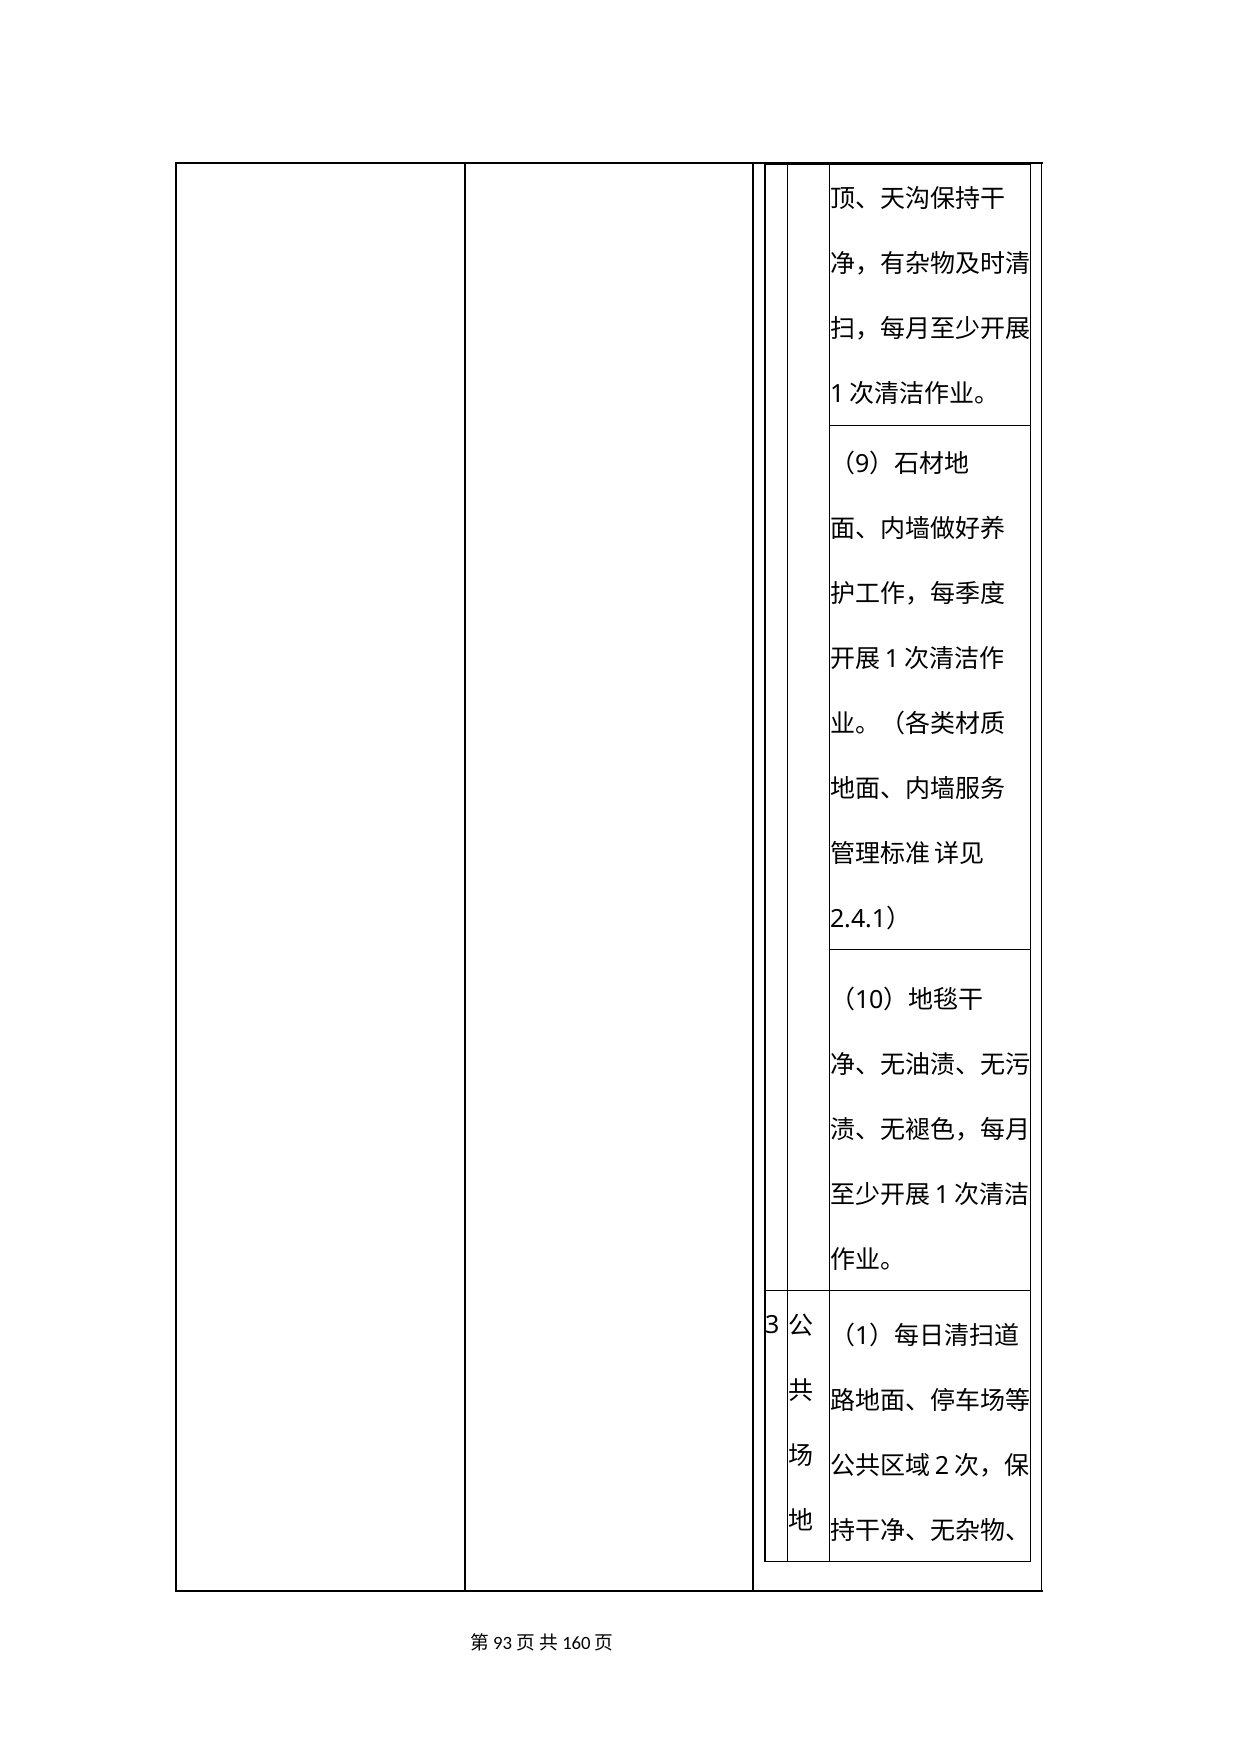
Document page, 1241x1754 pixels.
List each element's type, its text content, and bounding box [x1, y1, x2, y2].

table_cell [466, 164, 752, 1590]
table_cell 2 [177, 164, 464, 1590]
